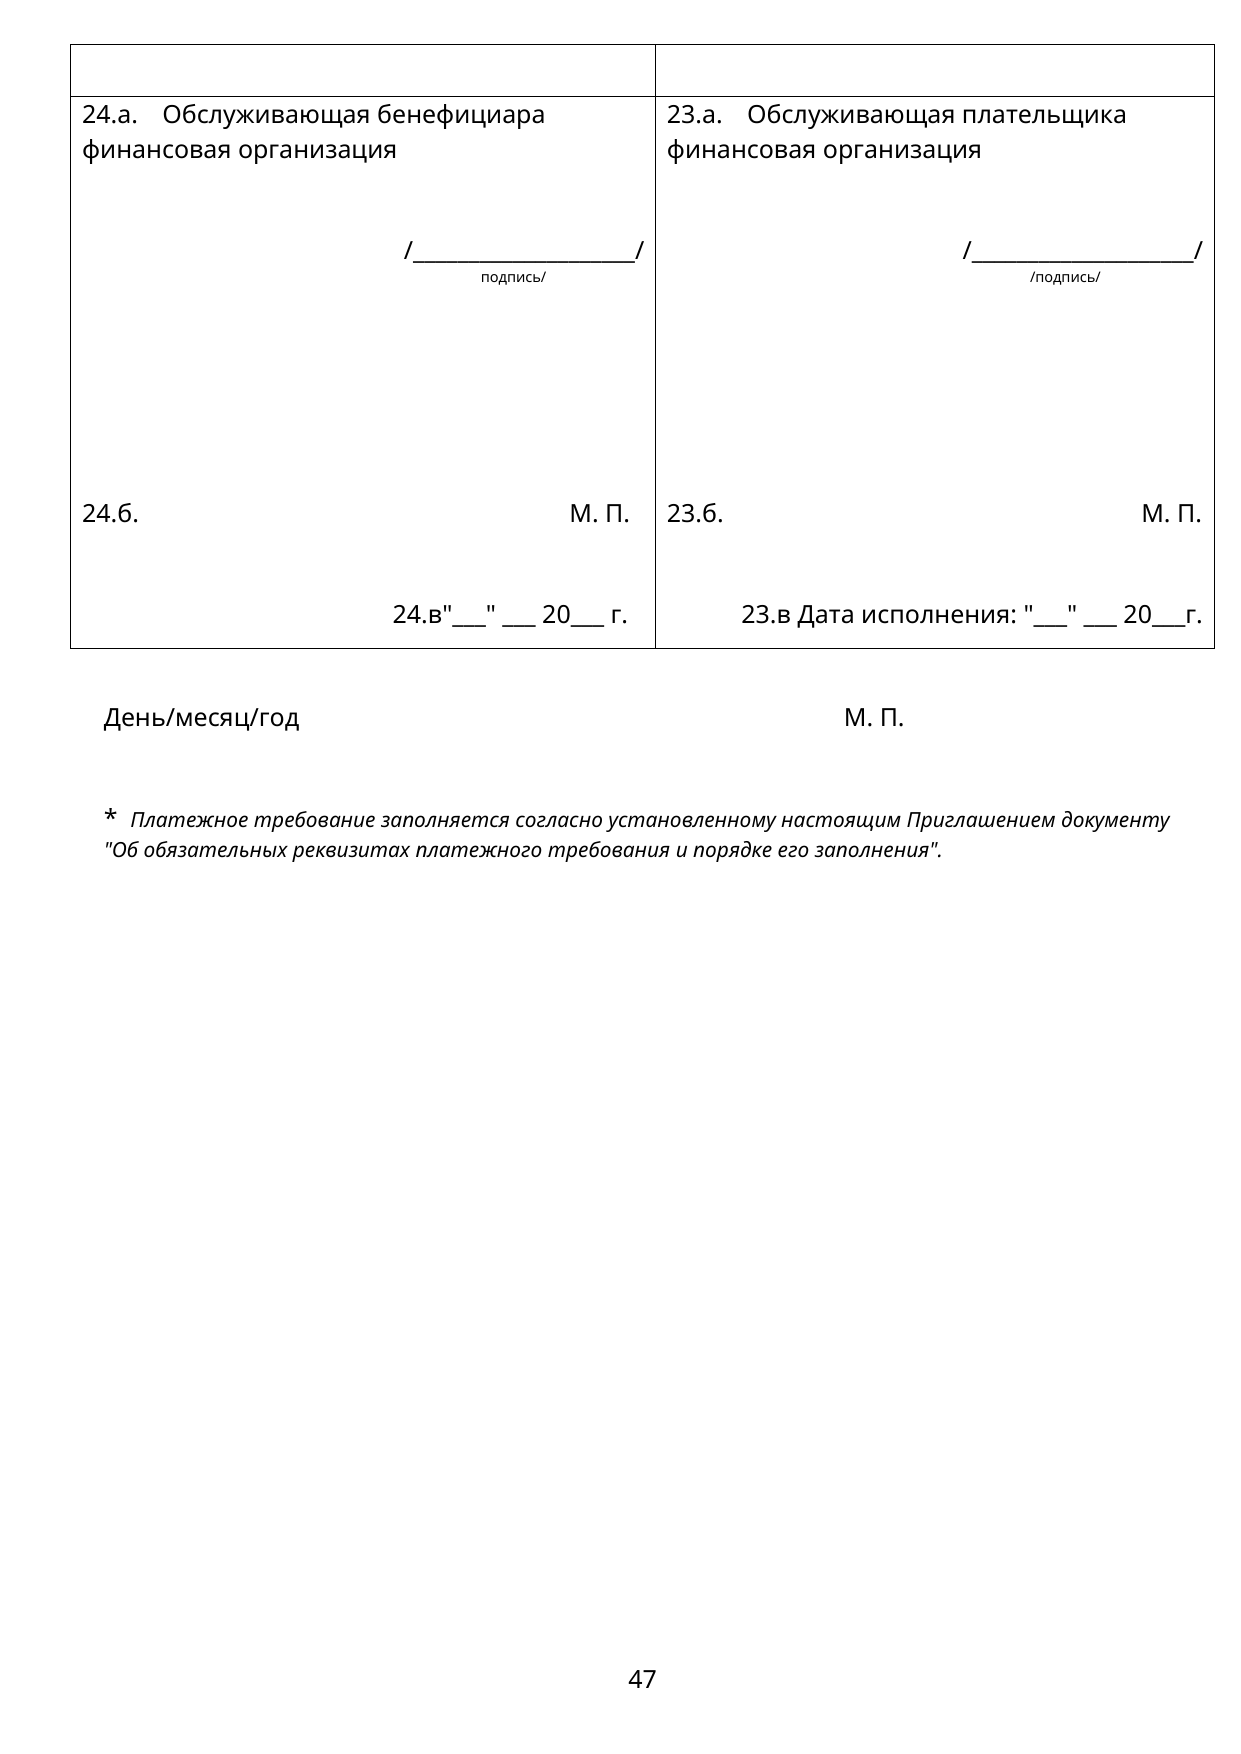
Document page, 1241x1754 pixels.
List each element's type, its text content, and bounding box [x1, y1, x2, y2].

table_cell 23.б. М. П. 23.в Дата исполнения: "___" ___ 20___г. [656, 419, 1214, 647]
table_cell 24.б. М. П. 24.в"___" ___ 20___ г. [71, 419, 655, 647]
text * Платежное требование заполняется согласно установленному настоящим Приглашением документу "Об обязательных реквизитах платежного требования и порядке его заполнения". [103, 801, 1181, 863]
table_cell 23.а. Обслуживающая плательщика финансовая организация /____________________/ /подпись/ [656, 97, 1214, 419]
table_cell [71, 45, 655, 96]
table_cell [656, 45, 1214, 96]
table_cell 24.а. Обслуживающая бенефициара финансовая организация /____________________/ подпись/ [71, 97, 655, 419]
text День/месяц/год М. П. [103, 699, 1181, 733]
